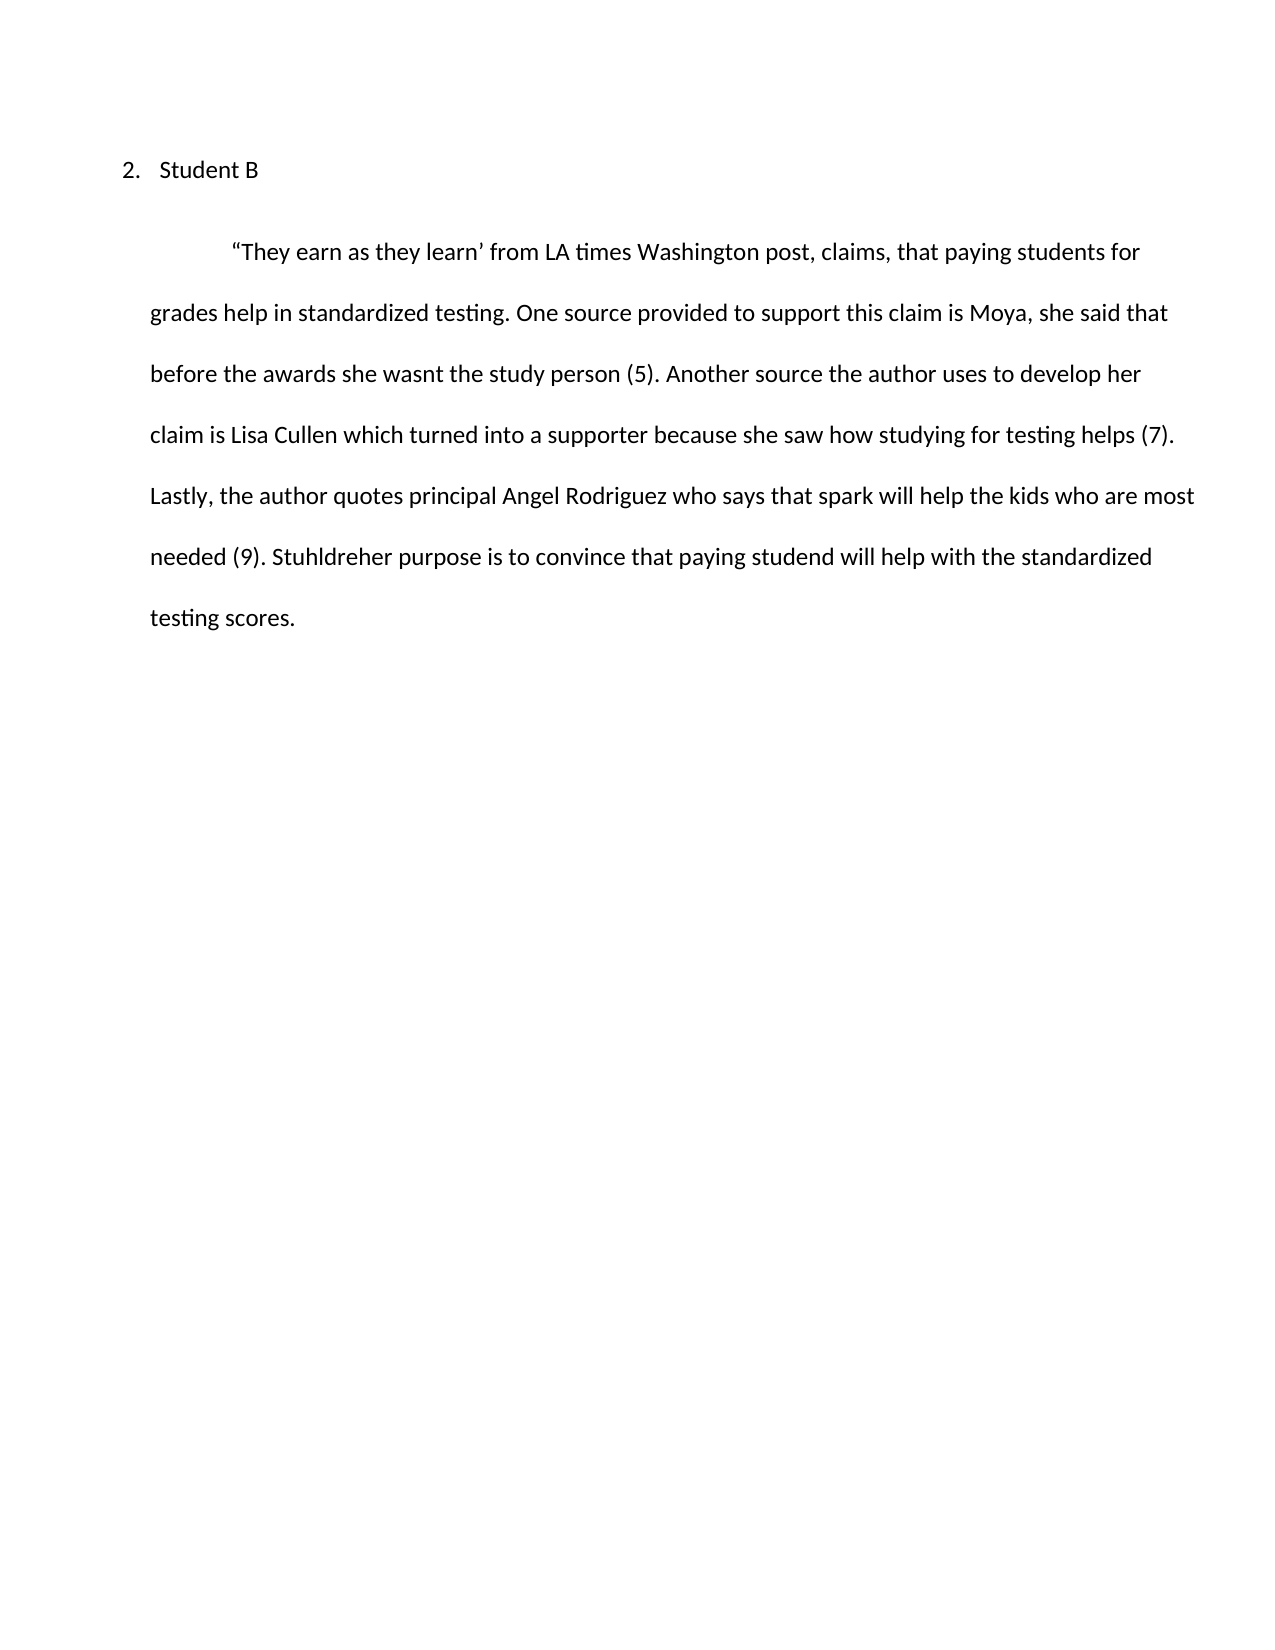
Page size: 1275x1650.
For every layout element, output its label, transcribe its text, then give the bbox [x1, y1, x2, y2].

text “They earn as they learn’ from LA times Washington post, claims, that paying students for grades help in standardized testing. One source provided to support this claim is Moya, she said that before the awards she wasnt the study person (5). Another source the author uses to develop her claim is Lisa Cullen which turned into a supporter because she saw how studying for testing helps (7). Lastly, the author quotes principal Angel Rodriguez who says that spark will help the kids who are most needed (9). Stuhldreher purpose is to convince that paying studend will help with the standardized testing scores. [150, 236, 1200, 633]
list Student B [122, 154, 1200, 185]
